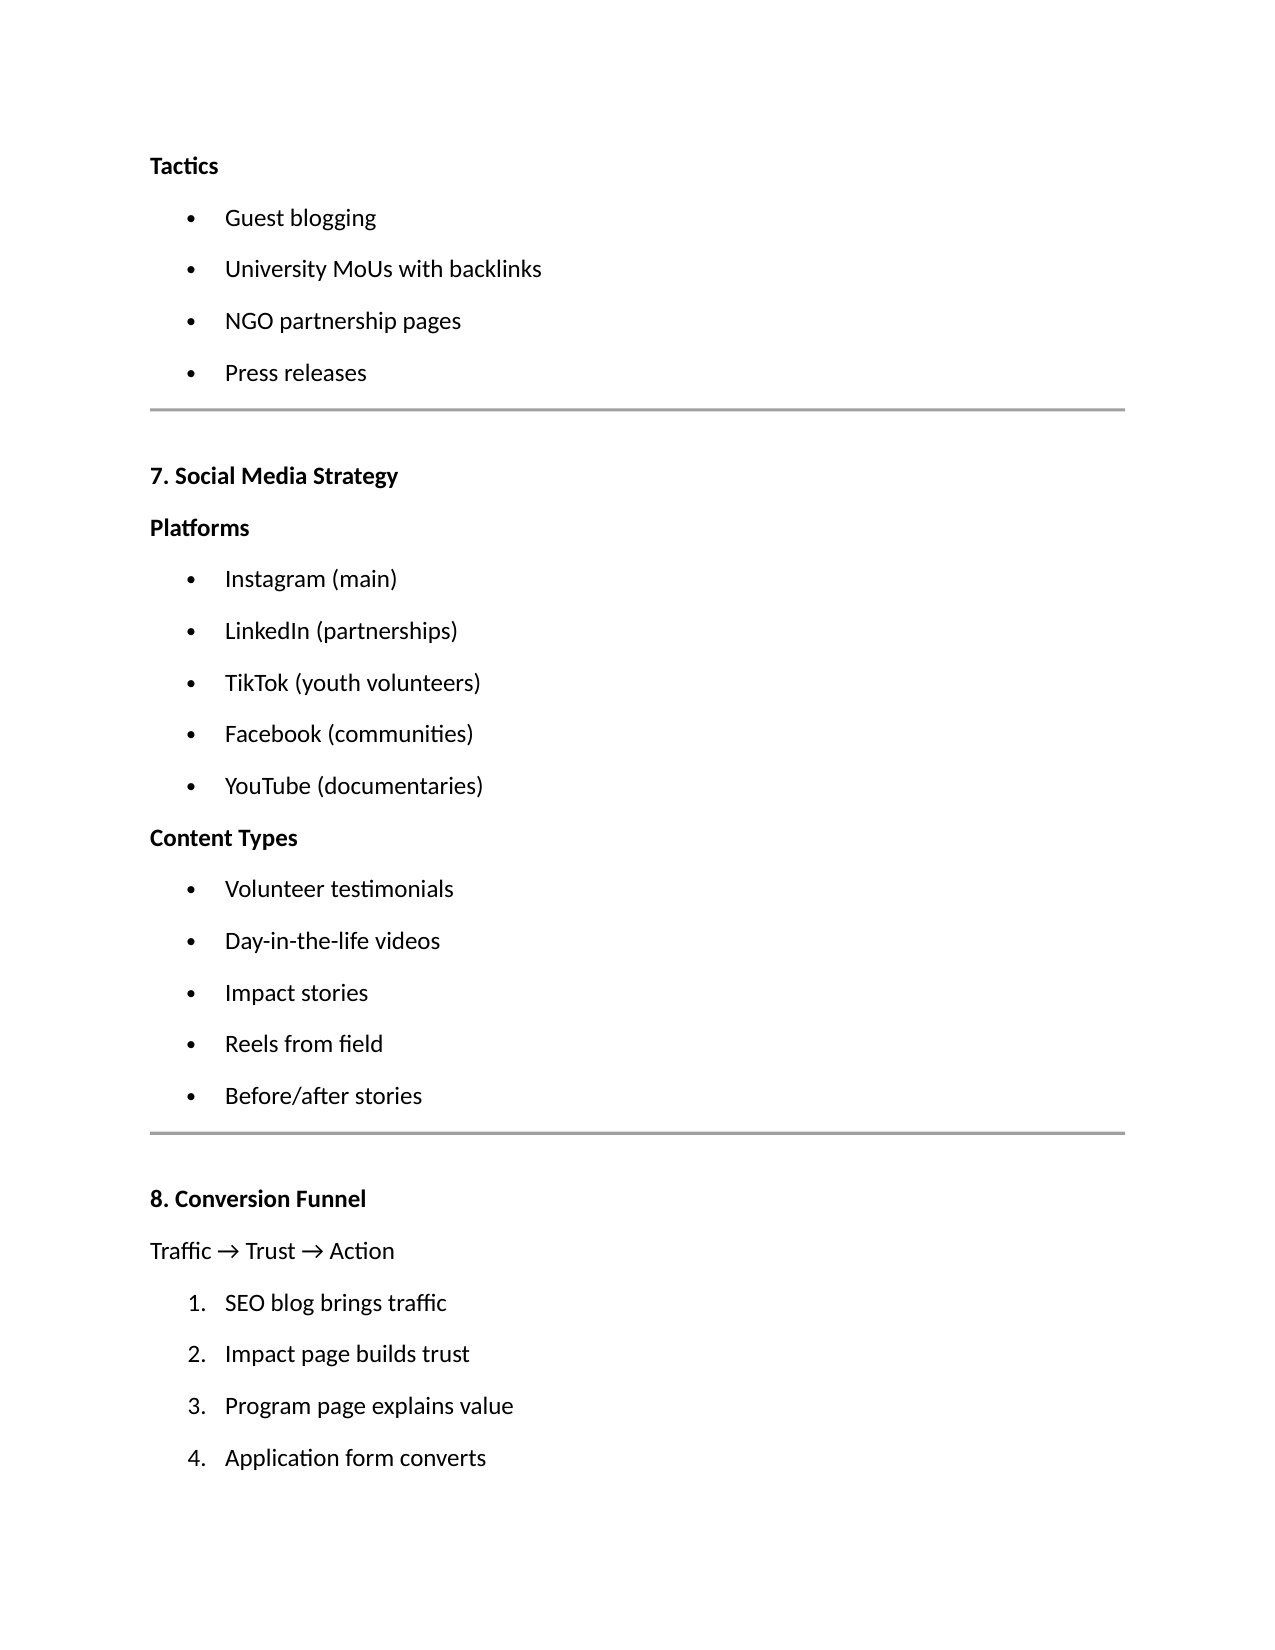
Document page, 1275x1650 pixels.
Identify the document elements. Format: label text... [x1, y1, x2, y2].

list LinkedIn (partnerships) [187, 615, 1125, 646]
list NGO partnership pages [187, 305, 1125, 336]
text 7. Social Media Strategy [150, 460, 1125, 491]
text Content Types [150, 822, 1125, 852]
list Facebook (communities) [187, 718, 1125, 749]
list Instagram (main) [187, 563, 1125, 594]
list Impact stories [187, 977, 1125, 1007]
list Reels from field [187, 1028, 1125, 1059]
text 8. Conversion Funnel [150, 1183, 1125, 1214]
text Tactics [150, 150, 1125, 181]
list Volunteer testimonials [187, 873, 1125, 904]
text Platforms [150, 512, 1125, 542]
list Application form converts [187, 1442, 1125, 1472]
list Program page explains value [187, 1390, 1125, 1421]
list University MoUs with backlinks [187, 253, 1125, 284]
list Press releases [187, 357, 1125, 387]
list Before/after stories [187, 1080, 1125, 1111]
list Day-in-the-life videos [187, 925, 1125, 956]
list Impact page builds trust [187, 1338, 1125, 1369]
text Traffic → Trust → Action [150, 1235, 1125, 1266]
list Guest blogging [187, 202, 1125, 232]
list SEO blog brings traffic [187, 1287, 1125, 1317]
list YouTube (documentaries) [187, 770, 1125, 801]
list TikTok (youth volunteers) [187, 667, 1125, 697]
